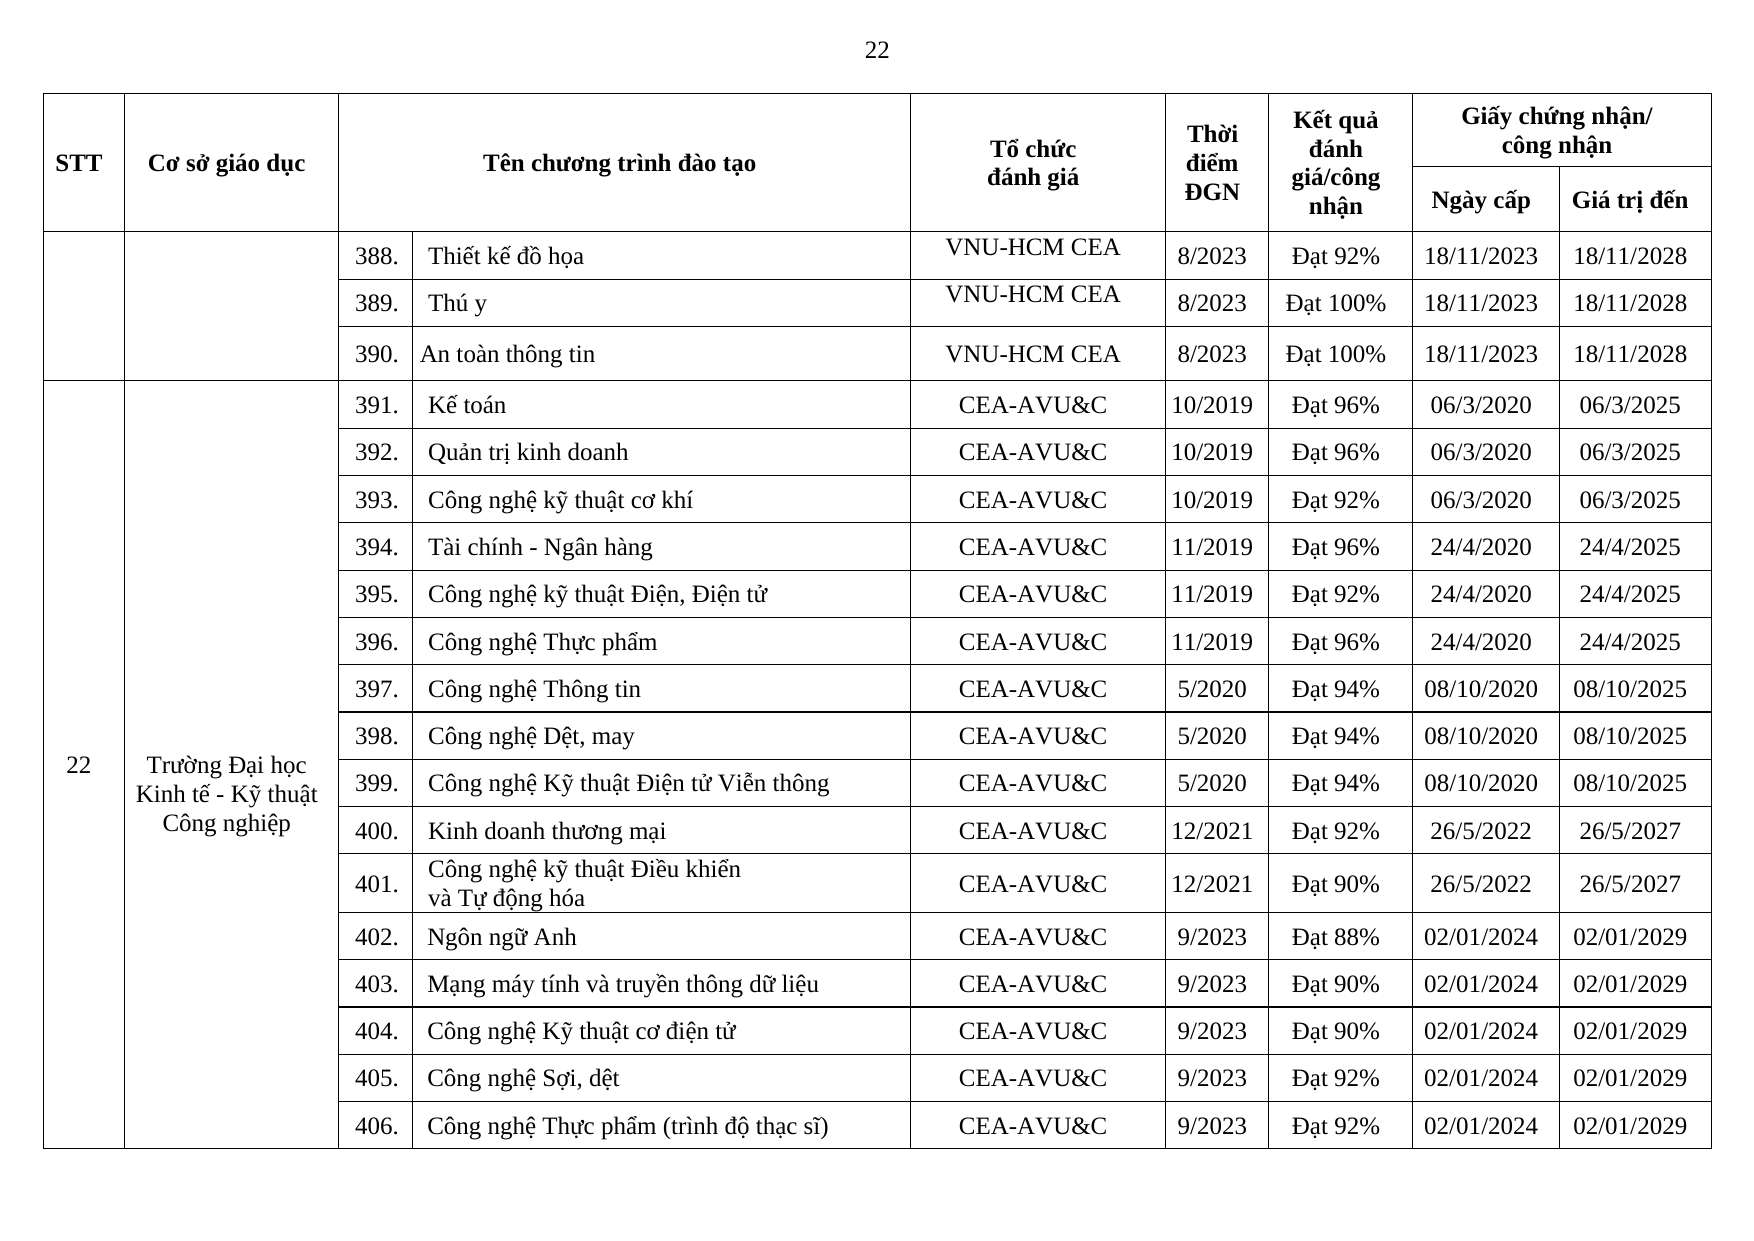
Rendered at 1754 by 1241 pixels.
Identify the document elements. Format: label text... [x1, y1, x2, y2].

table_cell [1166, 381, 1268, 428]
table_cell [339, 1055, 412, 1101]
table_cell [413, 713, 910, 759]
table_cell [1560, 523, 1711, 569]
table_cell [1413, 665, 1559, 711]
table_cell Giá trị đến [1560, 167, 1711, 231]
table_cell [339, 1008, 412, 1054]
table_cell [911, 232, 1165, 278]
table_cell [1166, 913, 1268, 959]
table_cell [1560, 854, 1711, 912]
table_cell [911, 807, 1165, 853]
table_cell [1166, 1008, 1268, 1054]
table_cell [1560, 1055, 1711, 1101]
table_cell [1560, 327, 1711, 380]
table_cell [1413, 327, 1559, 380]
table_header Giấy chứng nhận/ công nhận [1413, 94, 1711, 166]
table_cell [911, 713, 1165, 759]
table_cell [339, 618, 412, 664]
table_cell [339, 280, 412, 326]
table_header Thời điểm ĐGN [1166, 94, 1268, 231]
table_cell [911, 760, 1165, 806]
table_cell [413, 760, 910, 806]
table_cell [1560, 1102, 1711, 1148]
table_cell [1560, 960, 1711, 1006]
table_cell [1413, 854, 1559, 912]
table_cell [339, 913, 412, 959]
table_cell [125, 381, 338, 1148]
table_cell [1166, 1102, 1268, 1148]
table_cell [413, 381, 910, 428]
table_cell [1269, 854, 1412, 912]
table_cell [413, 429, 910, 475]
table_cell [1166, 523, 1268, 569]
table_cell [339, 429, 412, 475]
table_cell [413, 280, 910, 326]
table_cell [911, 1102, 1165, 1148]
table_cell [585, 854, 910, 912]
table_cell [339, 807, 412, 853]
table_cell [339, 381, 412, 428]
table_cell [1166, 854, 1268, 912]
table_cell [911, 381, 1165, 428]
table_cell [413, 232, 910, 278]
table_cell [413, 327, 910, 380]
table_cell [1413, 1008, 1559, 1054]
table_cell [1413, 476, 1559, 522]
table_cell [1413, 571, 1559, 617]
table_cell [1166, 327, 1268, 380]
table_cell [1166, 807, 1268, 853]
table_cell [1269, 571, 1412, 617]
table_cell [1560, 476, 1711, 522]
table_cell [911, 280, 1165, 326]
table_cell Ngày cấp [1413, 167, 1559, 231]
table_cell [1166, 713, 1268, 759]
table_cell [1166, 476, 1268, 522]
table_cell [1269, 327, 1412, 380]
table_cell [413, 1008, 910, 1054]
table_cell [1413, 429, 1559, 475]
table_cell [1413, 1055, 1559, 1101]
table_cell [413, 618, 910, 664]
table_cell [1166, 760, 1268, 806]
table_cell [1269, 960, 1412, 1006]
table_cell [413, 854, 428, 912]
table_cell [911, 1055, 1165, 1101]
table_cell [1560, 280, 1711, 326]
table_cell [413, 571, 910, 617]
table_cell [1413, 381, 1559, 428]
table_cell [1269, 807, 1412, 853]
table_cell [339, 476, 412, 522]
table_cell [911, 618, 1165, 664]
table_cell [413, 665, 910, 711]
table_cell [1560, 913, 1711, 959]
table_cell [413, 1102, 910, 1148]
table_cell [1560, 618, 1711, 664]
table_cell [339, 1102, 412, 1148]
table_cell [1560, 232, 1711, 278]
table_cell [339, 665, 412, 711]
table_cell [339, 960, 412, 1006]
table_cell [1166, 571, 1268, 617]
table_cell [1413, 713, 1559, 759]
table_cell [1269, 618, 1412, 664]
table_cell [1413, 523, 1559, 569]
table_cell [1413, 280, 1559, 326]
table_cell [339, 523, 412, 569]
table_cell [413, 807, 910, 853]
table_header Kết quả đánh giá/công nhận [1269, 94, 1412, 231]
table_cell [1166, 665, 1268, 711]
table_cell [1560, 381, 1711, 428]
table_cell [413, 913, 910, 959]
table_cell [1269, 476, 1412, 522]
table_header Tổ chức đánh giá [911, 94, 1165, 231]
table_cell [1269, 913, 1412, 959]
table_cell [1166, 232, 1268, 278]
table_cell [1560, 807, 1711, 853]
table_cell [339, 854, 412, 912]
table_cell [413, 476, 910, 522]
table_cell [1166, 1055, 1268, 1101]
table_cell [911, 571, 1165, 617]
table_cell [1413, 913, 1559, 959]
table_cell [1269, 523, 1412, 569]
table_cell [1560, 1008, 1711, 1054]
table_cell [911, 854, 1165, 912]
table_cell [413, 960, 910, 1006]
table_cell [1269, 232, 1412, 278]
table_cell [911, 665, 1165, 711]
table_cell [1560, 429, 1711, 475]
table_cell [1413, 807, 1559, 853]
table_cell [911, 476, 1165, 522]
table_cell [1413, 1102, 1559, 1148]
table_header Cơ sở giáo dục [125, 94, 338, 231]
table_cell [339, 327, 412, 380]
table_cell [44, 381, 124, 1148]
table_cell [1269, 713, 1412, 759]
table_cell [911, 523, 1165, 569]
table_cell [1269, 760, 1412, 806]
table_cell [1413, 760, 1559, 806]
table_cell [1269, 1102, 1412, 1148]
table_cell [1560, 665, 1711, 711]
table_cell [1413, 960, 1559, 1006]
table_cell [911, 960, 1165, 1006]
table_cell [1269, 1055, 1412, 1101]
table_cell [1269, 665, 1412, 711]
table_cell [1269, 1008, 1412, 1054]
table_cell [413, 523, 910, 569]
table_header Tên chương trình đào tạo [339, 94, 910, 231]
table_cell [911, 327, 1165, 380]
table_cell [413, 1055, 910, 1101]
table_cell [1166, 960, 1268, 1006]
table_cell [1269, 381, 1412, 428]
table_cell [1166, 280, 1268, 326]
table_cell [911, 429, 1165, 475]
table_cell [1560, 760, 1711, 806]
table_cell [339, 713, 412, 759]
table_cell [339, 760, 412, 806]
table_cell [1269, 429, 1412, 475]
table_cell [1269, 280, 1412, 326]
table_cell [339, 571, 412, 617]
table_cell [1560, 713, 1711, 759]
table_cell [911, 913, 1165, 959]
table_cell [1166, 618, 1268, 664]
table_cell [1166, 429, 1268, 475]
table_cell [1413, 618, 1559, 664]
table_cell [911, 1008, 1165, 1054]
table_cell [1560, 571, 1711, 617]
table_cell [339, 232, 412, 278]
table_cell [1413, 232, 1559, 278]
table_header STT [44, 94, 124, 231]
